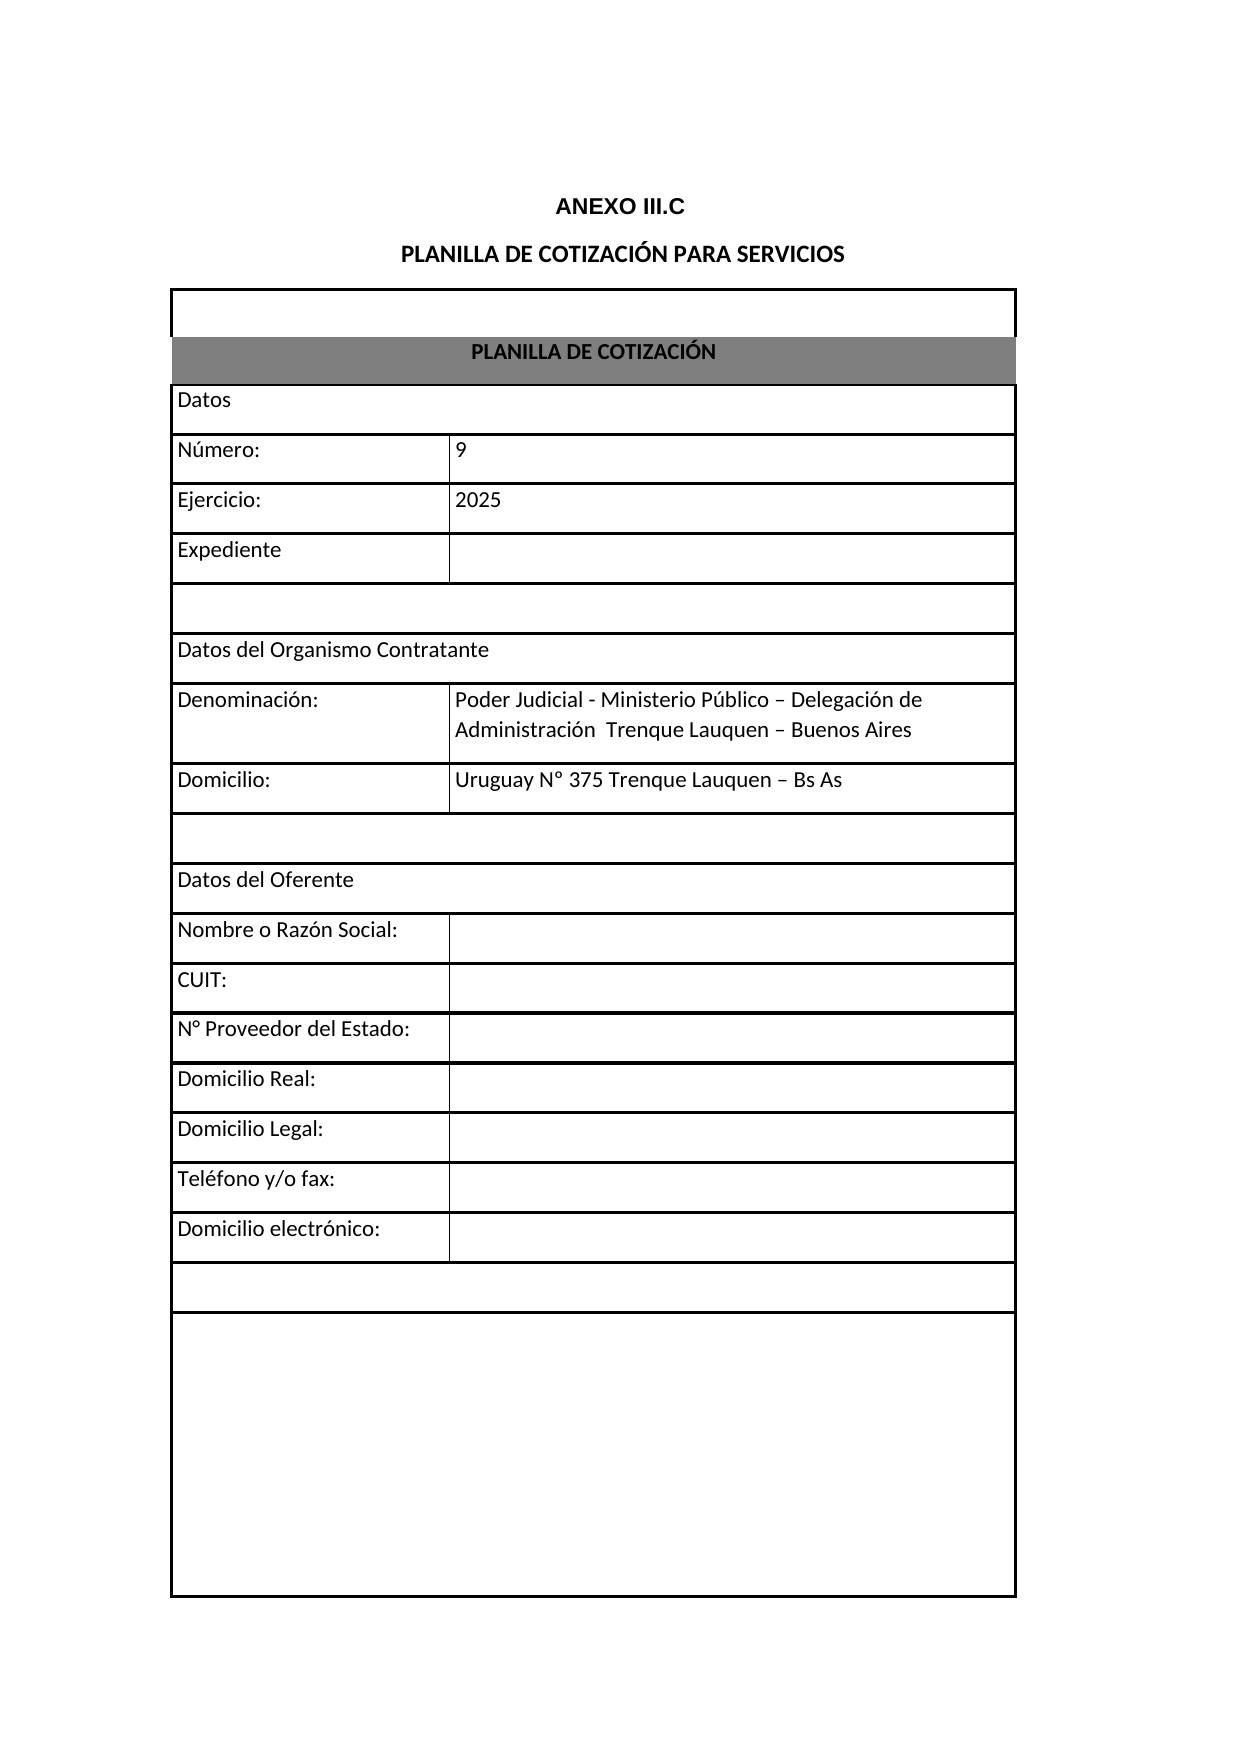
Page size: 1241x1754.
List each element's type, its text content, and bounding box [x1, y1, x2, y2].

text ANEXO III.C [177, 193, 1063, 219]
table_cell Domicilio electrónico: [173, 1214, 449, 1261]
table_cell [291, 436, 449, 482]
table_cell Número: [173, 436, 291, 482]
table_cell Expediente [173, 535, 449, 582]
table_cell [173, 1314, 1014, 1595]
table_cell [291, 485, 449, 532]
table_cell CUIT: [173, 965, 449, 1011]
table_cell Teléfono y/o fax: [173, 1164, 449, 1211]
table_cell [450, 1164, 1014, 1211]
table_cell Datos del Organismo Contratante [173, 635, 1014, 682]
table_cell N° Proveedor del Estado: [173, 1015, 449, 1061]
text PLANILLA DE COTIZACIÓN PARA SERVICIOS [177, 238, 1063, 268]
table_cell Datos del Oferente [173, 865, 1014, 912]
table_cell 2025 [450, 485, 1014, 532]
table_cell Nombre o Razón Social: [173, 915, 449, 962]
table_cell Uruguay Nº 375 Trenque Lauquen – Bs As [450, 765, 1014, 812]
table_cell [173, 585, 1014, 632]
table_cell [173, 815, 1014, 862]
table_cell Domicilio: [173, 765, 449, 812]
table_cell [450, 1214, 1014, 1261]
table_cell [450, 915, 1014, 962]
table_cell [450, 1015, 1014, 1061]
table_cell [173, 1264, 1014, 1311]
table_header [173, 291, 1014, 337]
table_cell [450, 1065, 1014, 1111]
table_cell Denominación: [173, 685, 449, 762]
table_cell Ejercicio: [173, 485, 291, 532]
table_cell PLANILLA DE COTIZACIÓN [172, 337, 1016, 384]
table_cell 9 [450, 436, 1014, 482]
table_cell Poder Judicial - Ministerio Público – Delegación de Administración Trenque Lauquen – Buenos Aires [450, 685, 1014, 762]
table_cell [450, 535, 1014, 582]
table_cell [450, 965, 1014, 1011]
table_cell Domicilio Real: [173, 1065, 449, 1111]
table_cell Domicilio Legal: [173, 1114, 449, 1161]
table_cell Datos [173, 386, 1014, 432]
table_cell [450, 1114, 1014, 1161]
